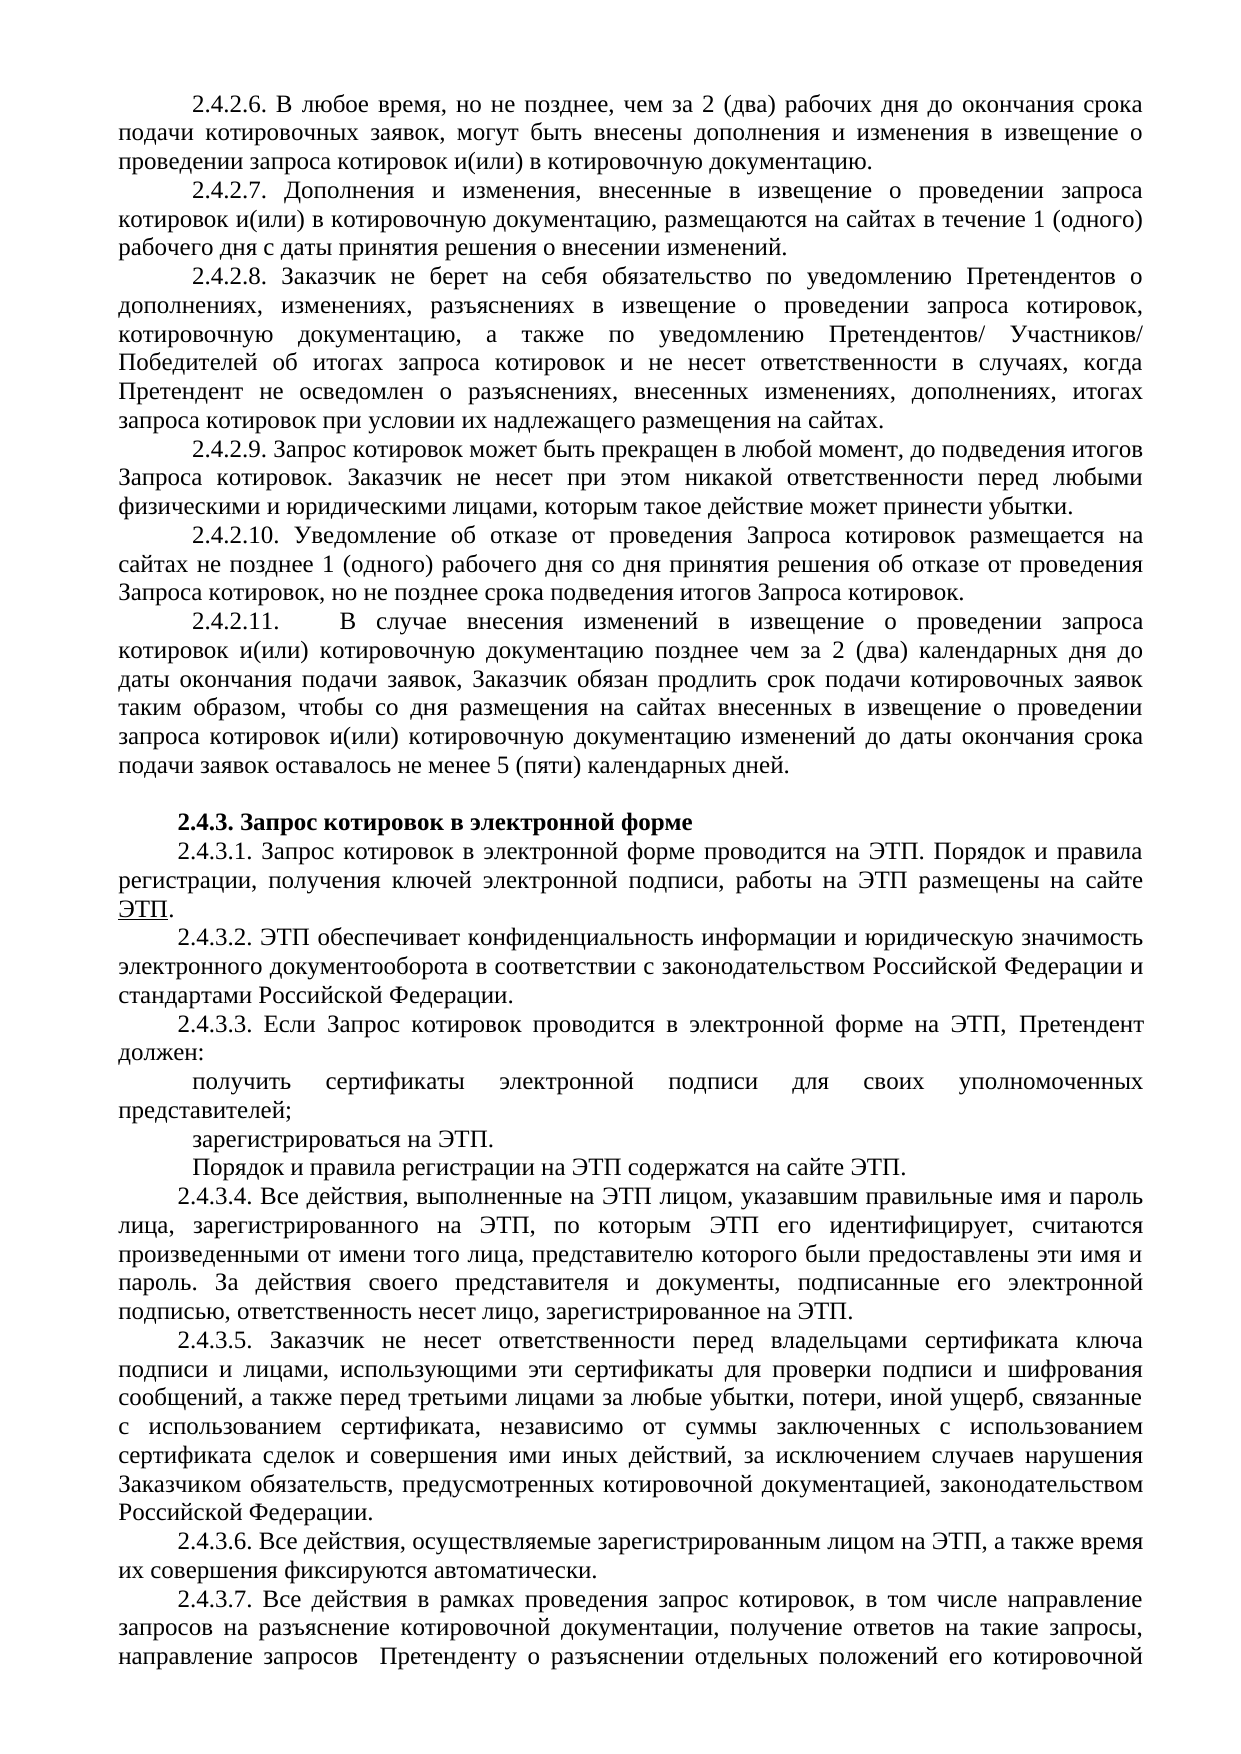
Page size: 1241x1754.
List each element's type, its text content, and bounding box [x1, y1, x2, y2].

text 2.4.3.2. ЭТП обеспечивает конфиденциальность информации и юридическую значимость электронного документооборота в соответствии с законодательством Российской Федерации и стандартами Российской Федерации. [118, 922, 1144, 1009]
text 2.4.2.6. В любое время, но не позднее, чем за 2 (два) рабочих дня до окончания срока подачи котировочных заявок, могут быть внесены дополнения и изменения в извещение о проведении запроса котировок и(или) в котировочную документацию. [118, 89, 1144, 175]
text Порядок и правила регистрации на ЭТП содержатся на сайте ЭТП. [118, 1152, 1144, 1181]
text 2.4.2.11. В случае внесения изменений в извещение о проведении запроса котировок и(или) котировочную документацию позднее чем за 2 (два) календарных дня до даты окончания подачи заявок, Заказчик обязан продлить срок подачи котировочных заявок таким образом, чтобы со дня размещения на сайтах внесенных в извещение о проведении запроса котировок и(или) котировочную документацию изменений до даты окончания срока подачи заявок оставалось не менее 5 (пяти) календарных дней. [118, 606, 1144, 779]
text 2.4.3.1. Запрос котировок в электронной форме проводится на ЭТП. Порядок и правила регистрации, получения ключей электронной подписи, работы на ЭТП размещены на сайте ЭТП. [118, 836, 1144, 922]
text 2.4.2.9. Запрос котировок может быть прекращен в любой момент, до подведения итогов Запроса котировок. Заказчик не несет при этом никакой ответственности перед любыми физическими и юридическими лицами, которым такое действие может принести убытки. [118, 434, 1144, 520]
text 2.4.2.10. Уведомление об отказе от проведения Запроса котировок размещается на сайтах не позднее 1 (одного) рабочего дня со дня принятия решения об отказе от проведения Запроса котировок, но не позднее срока подведения итогов Запроса котировок. [118, 520, 1144, 606]
text 2.4.2.8. Заказчик не берет на себя обязательство по уведомлению Претендентов о дополнениях, изменениях, разъяснениях в извещение о проведении запроса котировок, котировочную документацию, а также по уведомлению Претендентов/ Участников/ Победителей об итогах запроса котировок и не несет ответственности в случаях, когда Претендент не осведомлен о разъяснениях, внесенных изменениях, дополнениях, итогах запроса котировок при условии их надлежащего размещения на сайтах. [118, 261, 1144, 434]
text 2.4.3.5. Заказчик не несет ответственности перед владельцами сертификата ключа подписи и лицами, использующими эти сертификаты для проверки подписи и шифрования сообщений, а также перед третьими лицами за любые убытки, потери, иной ущерб, связанные с использованием сертификата, независимо от суммы заключенных с использованием сертификата сделок и совершения ими иных действий, за исключением случаев нарушения Заказчиком обязательств, предусмотренных котировочной документацией, законодательством Российской Федерации. [118, 1325, 1144, 1526]
text получить сертификаты электронной подписи для своих уполномоченных представителей; [118, 1066, 1144, 1124]
text зарегистрироваться на ЭТП. [118, 1124, 1144, 1152]
text 2.4.3.3. Если Запрос котировок проводится в электронной форме на ЭТП, Претендент должен: [118, 1009, 1144, 1066]
subtitle 2.4.3. Запрос котировок в электронной форме [177, 807, 1144, 836]
text 2.4.3.6. Все действия, осуществляемые зарегистрированным лицом на ЭТП, а также время их совершения фиксируются автоматически. [118, 1526, 1144, 1584]
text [118, 1584, 1144, 1670]
text 2.4.2.7. Дополнения и изменения, внесенные в извещение о проведении запроса котировок и(или) в котировочную документацию, размещаются на сайтах в течение 1 (одного) рабочего дня с даты принятия решения о внесении изменений. [118, 175, 1144, 261]
text 2.4.3.4. Все действия, выполненные на ЭТП лицом, указавшим правильные имя и пароль лица, зарегистрированного на ЭТП, по которым ЭТП его идентифицирует, считаются произведенными от имени того лица, представителю которого были предоставлены эти имя и пароль. За действия своего представителя и документы, подписанные его электронной подписью, ответственность несет лицо, зарегистрированное на ЭТП. [118, 1181, 1144, 1325]
